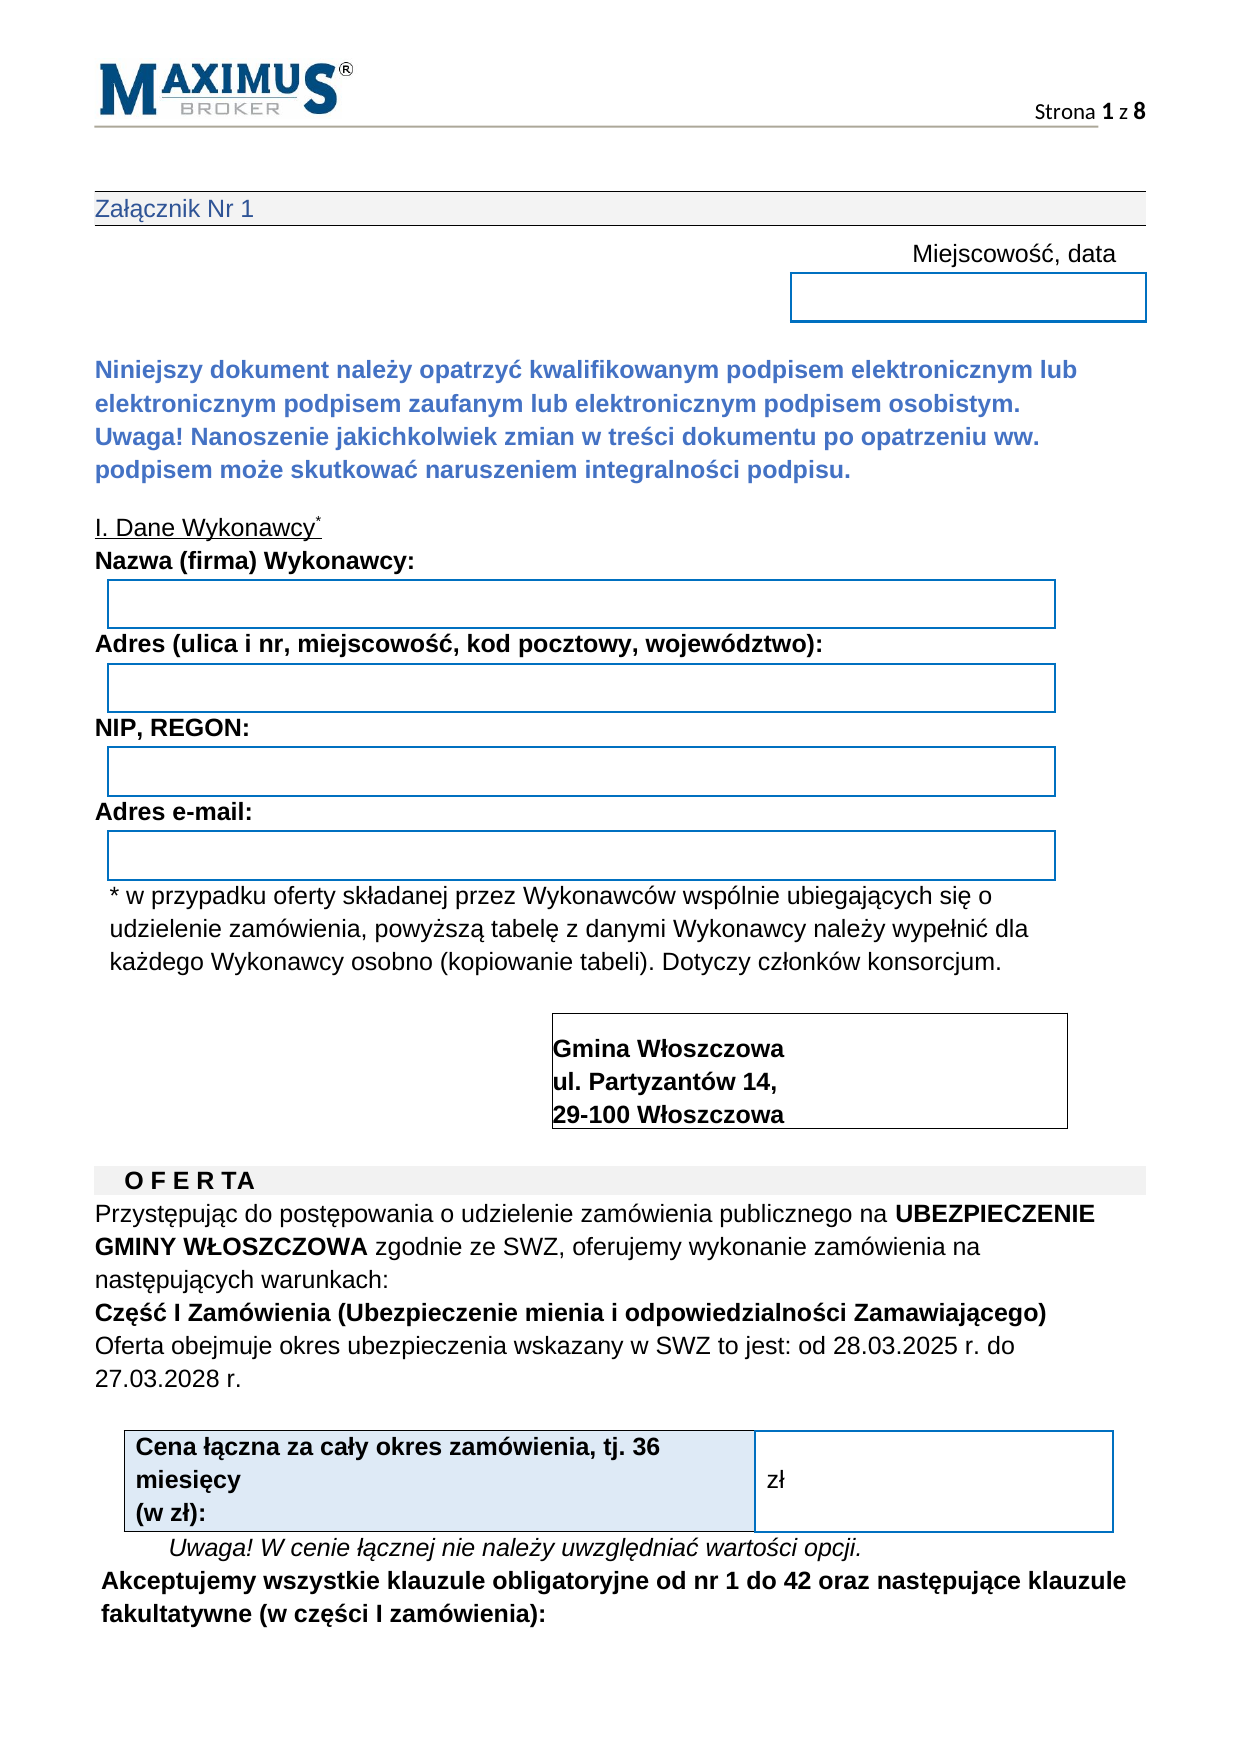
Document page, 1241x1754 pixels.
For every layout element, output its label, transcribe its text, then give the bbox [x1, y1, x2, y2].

table_header [109, 748, 1054, 795]
text Uwaga! Nanoszenie jakichkolwiek zmian w treści dokumentu po opatrzeniu ww. podpisem może skutkować naruszeniem integralności podpisu. [94, 422, 1146, 483]
text Gmina Włoszczowa [553, 1014, 1067, 1046]
table_header [792, 274, 1145, 320]
text I. Dane Wykonawcy* [94, 513, 1146, 541]
text Nazwa (firma) Wykonawcy: [94, 546, 1146, 574]
text Akceptujemy wszystkie klauzule obligatoryjne od nr 1 do 42 oraz następujące klauzule fakultatywne (w części I zamówienia): [101, 1566, 1146, 1628]
text ul. Partyzantów 14, [553, 1046, 1067, 1079]
text * w przypadku oferty składanej przez Wykonawców wspólnie ubiegających się o udzielenie zamówienia, powyższą tabelę z danymi Wykonawcy należy wypełnić dla każdego Wykonawcy osobno (kopiowanie tabeli). Dotyczy członków konsorcjum. [109, 881, 1069, 975]
table_header [109, 832, 1054, 878]
text NIP, REGON: [94, 713, 1146, 742]
text Miejscowość, data [912, 239, 1146, 267]
text Adres (ulica i nr, miejscowość, kod pocztowy, województwo): [94, 629, 1146, 658]
text Część I Zamówienia (Ubezpieczenie mienia i odpowiedzialności Zamawiającego) [94, 1298, 1146, 1327]
text Oferta obejmuje okres ubezpieczenia wskazany w SWZ to jest: od 28.03.2025 r. do 27.03.2028 r. [94, 1331, 1146, 1393]
table_header [109, 581, 1054, 627]
subtitle Załącznik Nr 1 [94, 192, 1146, 226]
picture [94, 58, 359, 119]
table_header Cena łączna za cały okres zamówienia, tj. 36 miesięcy (w zł): [125, 1431, 754, 1531]
text O F E R TA [94, 1166, 1146, 1195]
table_header zł [756, 1432, 1112, 1531]
text Niniejszy dokument należy opatrzyć kwalifikowanym podpisem elektronicznym lub elektronicznym podpisem zaufanym lub elektronicznym podpisem osobistym. [94, 356, 1146, 417]
text Adres e-mail: [94, 797, 1146, 826]
text Uwaga! W cenie łącznej nie należy uwzględniać wartości opcji. [94, 1533, 1146, 1562]
text 29-100 Włoszczowa [553, 1079, 1067, 1128]
text Przystępując do postępowania o udzielenie zamówienia publicznego na UBEZPIECZENIE GMINY WŁOSZCZOWA zgodnie ze SWZ, oferujemy wykonanie zamówienia na następujących warunkach: [94, 1199, 1146, 1294]
table_header [109, 665, 1054, 711]
